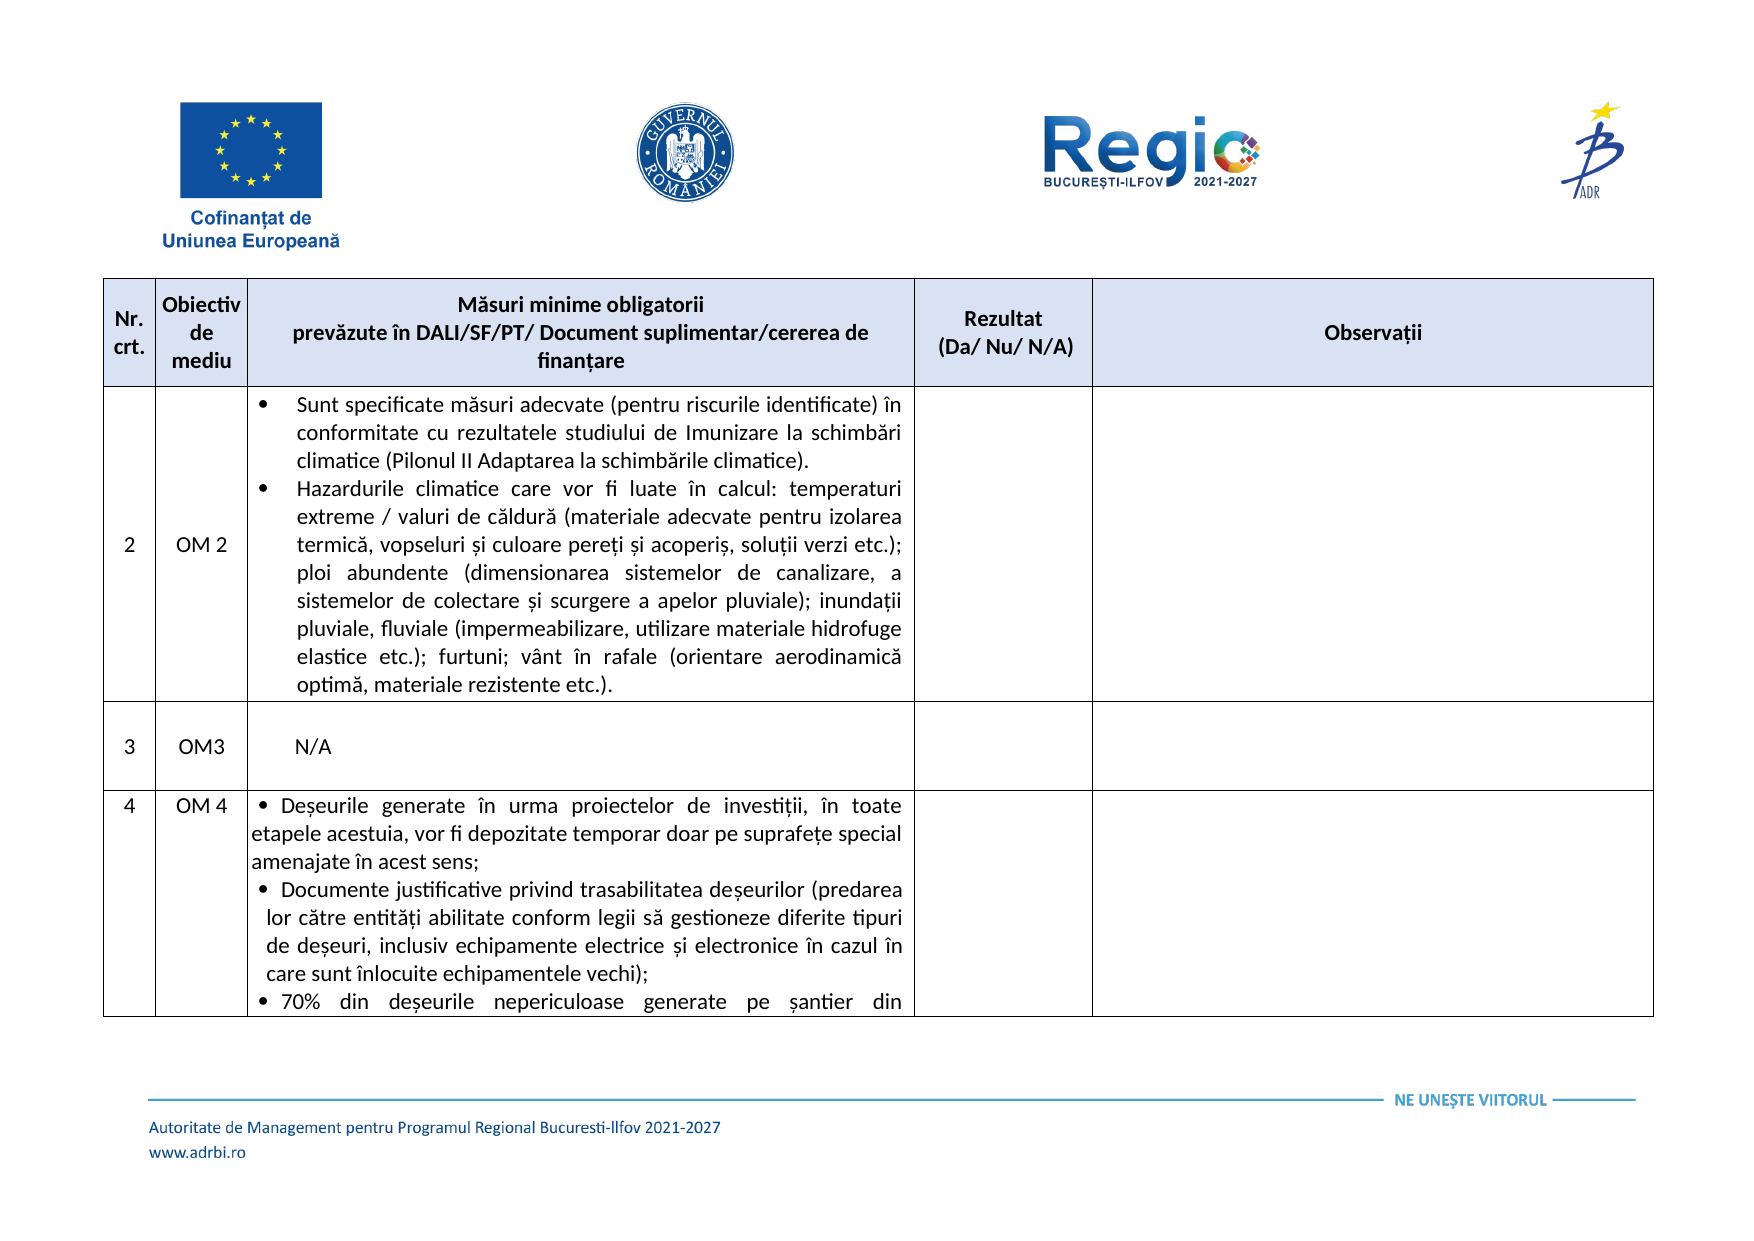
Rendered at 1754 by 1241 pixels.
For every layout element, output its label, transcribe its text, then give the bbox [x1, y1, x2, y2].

table_cell [915, 387, 1092, 701]
table_header Rezultat (Da/ Nu/ N/A) [915, 279, 1092, 386]
table_cell 2 [104, 387, 155, 701]
table_cell 4 [104, 791, 155, 1016]
table_cell [1093, 791, 1653, 1016]
table_cell Deșeurile generate în urma proiectelor de investiții, în toate etapele acestuia, vor fi depozitate temporar doar pe suprafețe special amenajate în acest sens; Documente justificative privind trasabilitatea deșeurilor (predarea lor către entități abilitate conform legii să gestioneze diferite tipuri de deșeuri, inclusiv echipamente electrice și electronice în cazul în care sunt înlocuite echipamentele vechi); 70% din deșeurile nepericuloase generate pe șantier din construcții și demolări (cu excepția materialelor naturale definite în categoria 17 05 04 - pământ și pietriș, altele decât cele vizate la rubrica 17 05 03 din lista europeană a deșeurilor stabilită prin Decizia 2000/532/CE a Comisiei, transpusă în HG nr. 856/2002, cu modificările și completările ulterioare) vor fi pregătite pentru reutilizare, reciclare și alte operațiuni de valorificare materială, inclusiv operațiuni de umplere care utilizează deșeuri pentru a înlocui alte materiale (dacă este cazul). [248, 791, 914, 1016]
table_header Obiectiv de mediu [156, 279, 247, 386]
table_cell [915, 791, 1092, 1016]
table_header Măsuri minime obligatorii prevăzute în DALI/SF/PT/ Document suplimentar/cererea de finanțare [248, 279, 914, 386]
table_cell OM 4 [156, 791, 247, 1016]
table_cell N/A [248, 702, 914, 790]
table_header Nr. crt. [104, 279, 155, 386]
table_cell 3 [104, 702, 155, 790]
table_cell OM 2 [156, 387, 247, 701]
table_cell [915, 702, 1092, 790]
table_cell OM3 [156, 702, 247, 790]
table_cell [1093, 702, 1653, 790]
table_cell [1093, 387, 1653, 701]
table_header Observații [1093, 279, 1653, 386]
picture [147, 1086, 1636, 1165]
table_cell Sunt specificate măsuri adecvate (pentru riscurile identificate) în conformitate cu rezultatele studiului de Imunizare la schimbări climatice (Pilonul II Adaptarea la schimbările climatice). Hazardurile climatice care vor fi luate în calcul: temperaturi extreme / valuri de căldură (materiale adecvate pentru izolarea termică, vopseluri și culoare pereți și acoperiș, soluții verzi etc.); ploi abundente (dimensionarea sistemelor de canalizare, a sistemelor de colectare și scurgere a apelor pluviale); inundații pluviale, fluviale (impermeabilizare, utilizare materiale hidrofuge elastice etc.); furtuni; vânt în rafale (orientare aerodinamică optimă, materiale rezistente etc.). [248, 387, 914, 701]
picture [147, 101, 1636, 251]
